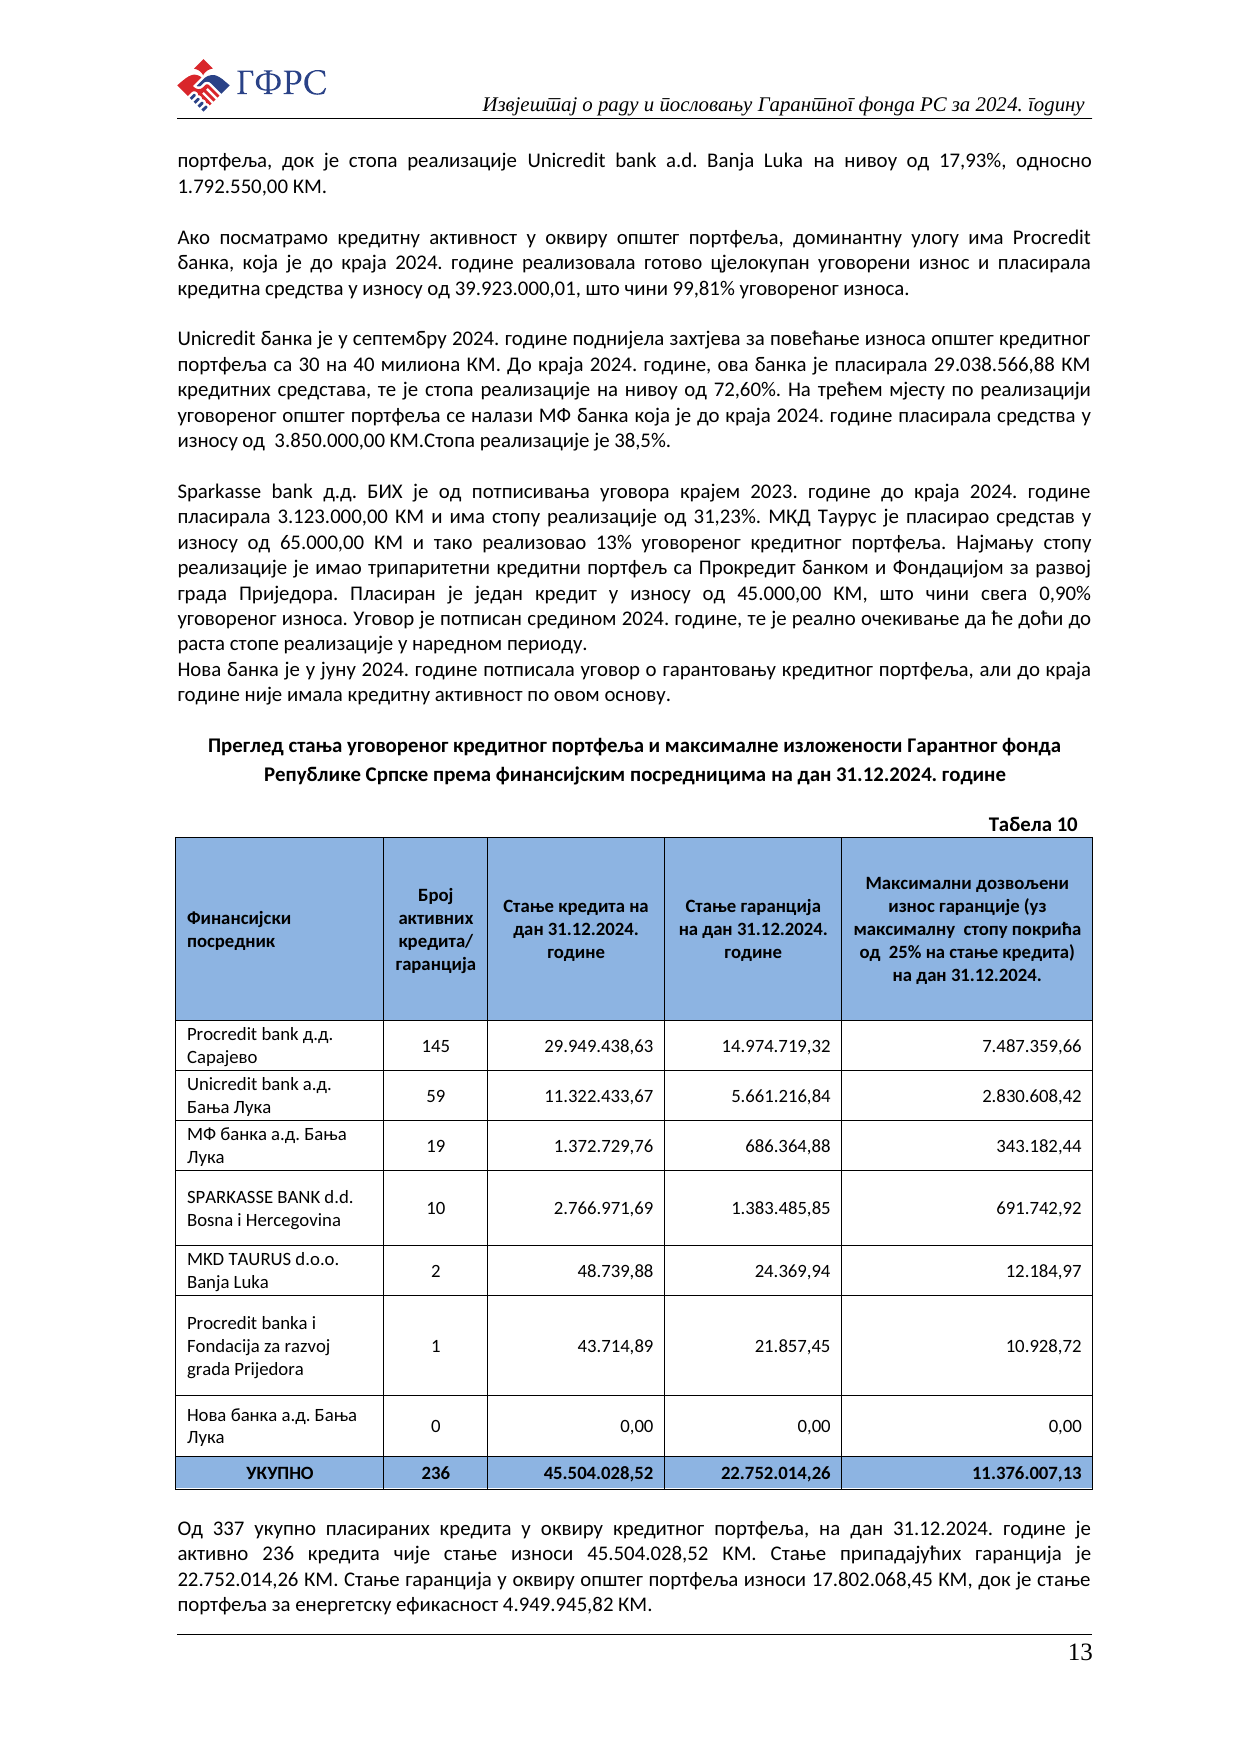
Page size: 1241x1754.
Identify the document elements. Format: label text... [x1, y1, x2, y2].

table_cell 45.504.028,52 [488, 1457, 664, 1488]
table_cell 236 [384, 1457, 487, 1488]
table_cell УКУПНО [176, 1457, 383, 1488]
table_cell 0,00 [665, 1396, 841, 1456]
table_cell МФ банка а.д. Бања Лука [176, 1121, 383, 1170]
table_header Максимални дозвољени износ гаранције (уз максималну стопу покрића од 25% на стање кредита) на дан 31.12.2024. [842, 838, 1092, 1020]
text Нова банка је у јуну 2024. године потписала уговор о гарантовању кредитног портфеља, али до краја године није имала кредитну активност по овом основу. [177, 656, 1092, 707]
table_header Стање кредита на дан 31.12.2024. године [488, 838, 664, 1020]
text Преглед стања уговореног кредитног портфеља и максималне изложености Гарантног фонда Републике Српске према финансијским посредницима на дан 31.12.2024. године [177, 732, 1092, 787]
table_cell 10.928,72 [842, 1296, 1092, 1395]
table_cell 0,00 [488, 1396, 664, 1456]
table_cell SPARKASSE BANK d.d. Bosna i Hercegovina [176, 1171, 383, 1245]
table_cell 1.372.729,76 [488, 1121, 664, 1170]
table_cell 686.364,88 [665, 1121, 841, 1170]
table_cell MKD TAURUS d.o.o. Banja Luka [176, 1246, 383, 1295]
text Ако посматрамо кредитну активност у оквиру општег портфеља, доминантну улогу има Procredit банка, која је до краја 2024. године реализовала готово цјелокупан уговорени износ и пласирала кредитна средства у износу од 39.923.000,01, што чини 99,81% уговореног износа. [177, 224, 1092, 300]
table_cell 12.184,97 [842, 1246, 1092, 1295]
table_cell 2 [384, 1246, 487, 1295]
table_cell 48.739,88 [488, 1246, 664, 1295]
table_cell 14.974.719,32 [665, 1021, 841, 1070]
text Unicredit банка је у септембру 2024. године поднијела захтјева за повећање износа општег кредитног портфеља са 30 на 40 милиона КМ. До краја 2024. године, ова банка је пласирала 29.038.566,88 КМ кредитних средстава, те је стопа реализације на нивоу од 72,60%. На трећем мјесту по реализацији уговореног општег портфеља се налази МФ банка која је до краја 2024. године пласирала средства у износу од 3.850.000,00 КМ.Стопа реализације је 38,5%. [177, 326, 1092, 453]
table_cell Procredit bank д.д. Сарајево [176, 1021, 383, 1070]
table_cell 43.714,89 [488, 1296, 664, 1395]
table_cell 10 [384, 1171, 487, 1245]
table_cell Procredit banka i Fondacija za razvoj grada Prijedora [176, 1296, 383, 1395]
table_cell 29.949.438,63 [488, 1021, 664, 1070]
table_cell 0 [384, 1396, 487, 1456]
text Sparkasse bank д.д. БИХ је од потписивања уговора крајем 2023. године до краја 2024. године пласирала 3.123.000,00 КМ и има стопу реализације од 31,23%. МКД Таурус је пласирао средстав у износу од 65.000,00 КМ и тако реализовао 13% уговореног кредитног портфеља. Најмању стопу реализације је имао трипаритетни кредитни портфељ са Прокредит банком и Фондацијом за развој града Приједора. Пласиран је један кредит у износу од 45.000,00 КМ, што чини свега 0,90% уговореног износа. Уговор је потписан средином 2024. године, те је реално очекивање да ће доћи до раста стопе реализације у наредном периоду. [177, 478, 1092, 656]
table_cell 2.830.608,42 [842, 1071, 1092, 1120]
table_cell 0,00 [842, 1396, 1092, 1456]
text Од 337 укупно пласираних кредита у оквиру кредитног портфеља, на дан 31.12.2024. године је активно 236 кредита чије стање износи 45.504.028,52 КМ. Стање припадајућих гаранција је 22.752.014,26 КМ. Стање гаранција у оквиру општег портфеља износи 17.802.068,45 КМ, док је стање портфеља за енергетску ефикасност 4.949.945,82 КМ. [177, 1515, 1092, 1617]
table_cell 21.857,45 [665, 1296, 841, 1395]
table_cell 22.752.014,26 [665, 1457, 841, 1488]
table_header Број активних кредита/ гаранција [384, 838, 487, 1020]
table_cell 11.376.007,13 [842, 1457, 1092, 1488]
table_header Стање гаранција на дан 31.12.2024. године [665, 838, 841, 1020]
table_cell 59 [384, 1071, 487, 1120]
table_cell 5.661.216,84 [665, 1071, 841, 1120]
table_cell 24.369,94 [665, 1246, 841, 1295]
text Табела 10 [177, 811, 1092, 837]
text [177, 148, 1092, 198]
table_cell Unicredit bank а.д. Бања Лука [176, 1071, 383, 1120]
table_cell 145 [384, 1021, 487, 1070]
table_cell 19 [384, 1121, 487, 1170]
table_cell 2.766.971,69 [488, 1171, 664, 1245]
table_cell 1.383.485,85 [665, 1171, 841, 1245]
table_cell 1 [384, 1296, 487, 1395]
table_cell Нова банка а.д. Бања Лука [176, 1396, 383, 1456]
table_cell 7.487.359,66 [842, 1021, 1092, 1070]
table_cell 343.182,44 [842, 1121, 1092, 1170]
table_cell 11.322.433,67 [488, 1071, 664, 1120]
table_cell 691.742,92 [842, 1171, 1092, 1245]
table_header Финансијски посредник [176, 838, 383, 1020]
